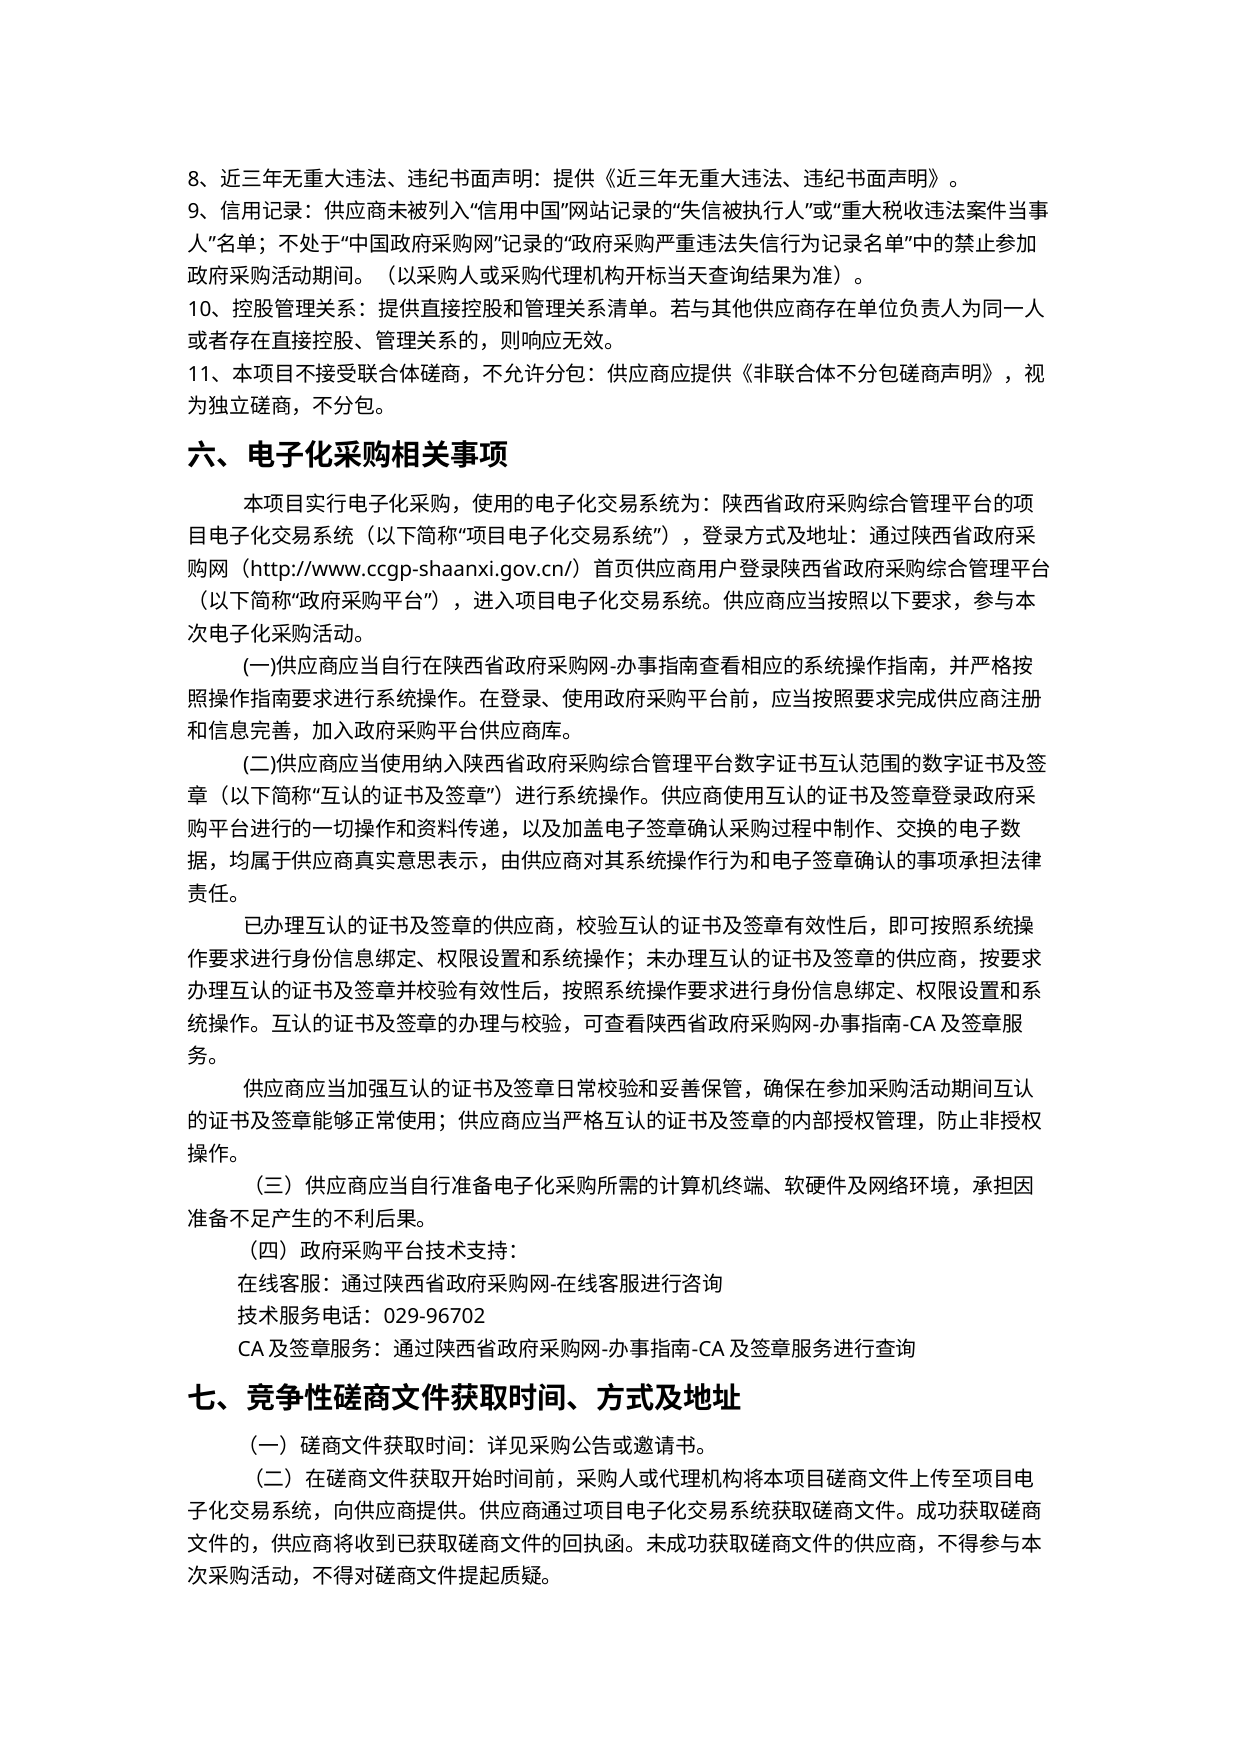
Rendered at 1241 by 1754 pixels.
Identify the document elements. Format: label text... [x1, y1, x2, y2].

text 9、信用记录：供应商未被列入“信用中国”网站记录的“失信被执行人”或“重大税收违法案件当事人”名单；不处于“中国政府采购网”记录的“政府采购严重违法失信行为记录名单”中的禁止参加政府采购活动期间。（以采购人或采购代理机构开标当天查询结果为准）。 [187, 194, 1053, 292]
text 已办理互认的证书及签章的供应商，校验互认的证书及签章有效性后，即可按照系统操作要求进行身份信息绑定、权限设置和系统操作；未办理互认的证书及签章的供应商，按要求办理互认的证书及签章并校验有效性后，按照系统操作要求进行身份信息绑定、权限设置和系统操作。互认的证书及签章的办理与校验，可查看陕西省政府采购网-办事指南-CA及签章服务。 [187, 909, 1053, 1072]
text (一)供应商应当自行在陕西省政府采购网-办事指南查看相应的系统操作指南，并严格按照操作指南要求进行系统操作。在登录、使用政府采购平台前，应当按照要求完成供应商注册和信息完善，加入政府采购平台供应商库。 [187, 649, 1053, 747]
text 技术服务电话：029-96702 [187, 1299, 1053, 1332]
text 在线客服：通过陕西省政府采购网-在线客服进行咨询 [187, 1267, 1053, 1299]
text 供应商应当加强互认的证书及签章日常校验和妥善保管，确保在参加采购活动期间互认的证书及签章能够正常使用；供应商应当严格互认的证书及签章的内部授权管理，防止非授权操作。 [187, 1072, 1053, 1169]
text (二)供应商应当使用纳入陕西省政府采购综合管理平台数字证书互认范围的数字证书及签章（以下简称“互认的证书及签章”）进行系统操作。供应商使用互认的证书及签章登录政府采购平台进行的一切操作和资料传递，以及加盖电子签章确认采购过程中制作、交换的电子数据，均属于供应商真实意思表示，由供应商对其系统操作行为和电子签章确认的事项承担法律责任。 [187, 747, 1053, 909]
text 本项目实行电子化采购，使用的电子化交易系统为：陕西省政府采购综合管理平台的项目电子化交易系统（以下简称“项目电子化交易系统”），登录方式及地址：通过陕西省政府采购网（http://www.ccgp-shaanxi.gov.cn/）首页供应商用户登录陕西省政府采购综合管理平台（以下简称“政府采购平台”），进入项目电子化交易系统。供应商应当按照以下要求，参与本次电子化采购活动。 [187, 487, 1053, 649]
text CA及签章服务：通过陕西省政府采购网-办事指南-CA及签章服务进行查询 [187, 1332, 1053, 1364]
text 11、本项目不接受联合体磋商，不允许分包：供应商应提供《非联合体不分包磋商声明》，视为独立磋商，不分包。 [187, 357, 1053, 422]
text 8、近三年无重大违法、违纪书面声明：提供《近三年无重大违法、违纪书面声明》。 [187, 162, 1053, 194]
text （三）供应商应当自行准备电子化采购所需的计算机终端、软硬件及网络环境，承担因准备不足产生的不利后果。 [187, 1169, 1053, 1234]
text （四）政府采购平台技术支持： [187, 1234, 1053, 1267]
text 10、控股管理关系：提供直接控股和管理关系清单。若与其他供应商存在单位负责人为同一人或者存在直接控股、管理关系的，则响应无效。 [187, 292, 1053, 357]
text 六、电子化采购相关事项 [187, 422, 1053, 487]
text 七、竞争性磋商文件获取时间、方式及地址 [187, 1364, 1053, 1429]
text （二）在磋商文件获取开始时间前，采购人或代理机构将本项目磋商文件上传至项目电子化交易系统，向供应商提供。供应商通过项目电子化交易系统获取磋商文件。成功获取磋商文件的，供应商将收到已获取磋商文件的回执函。未成功获取磋商文件的供应商，不得参与本次采购活动，不得对磋商文件提起质疑。 [187, 1462, 1053, 1592]
text （一）磋商文件获取时间：详见采购公告或邀请书。 [187, 1429, 1053, 1462]
